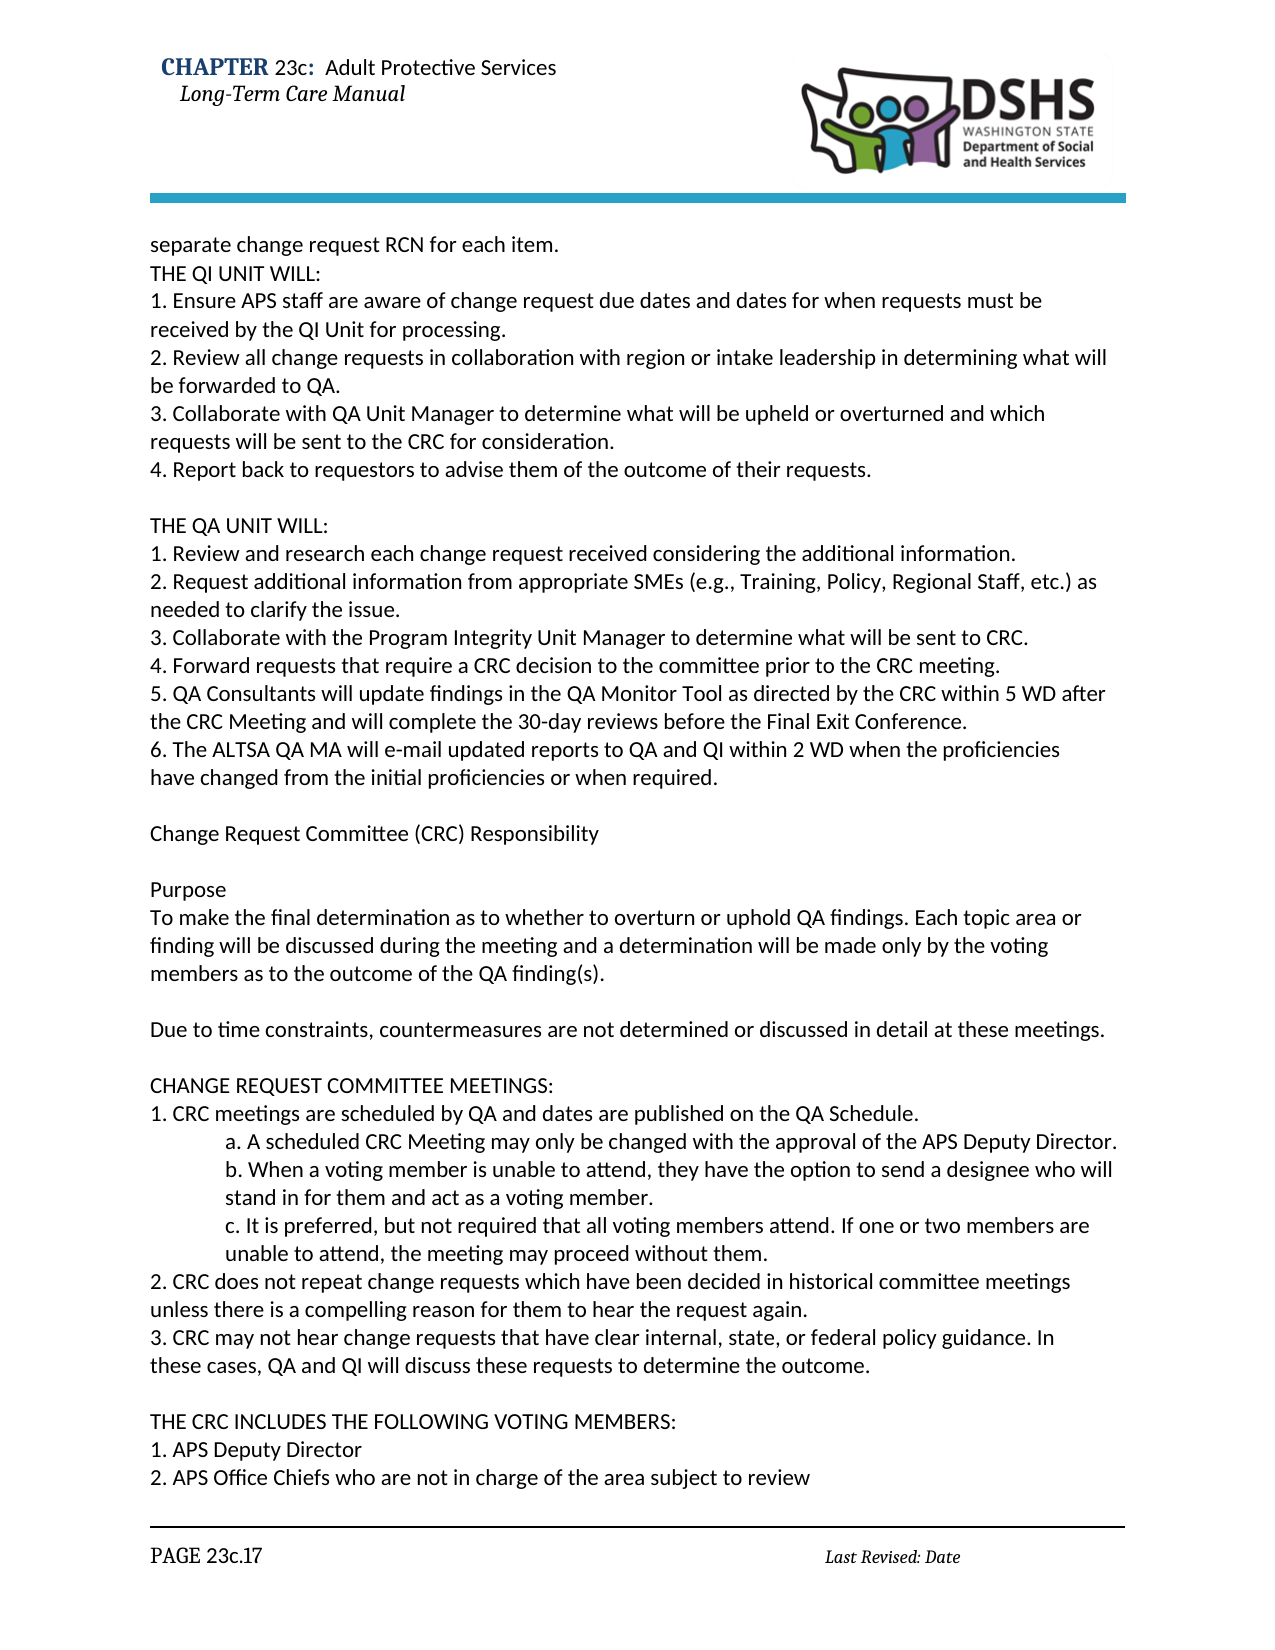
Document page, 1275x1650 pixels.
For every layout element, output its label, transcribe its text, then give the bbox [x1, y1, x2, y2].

text unable to attend, the meeting may proceed without them. [150, 1239, 1125, 1267]
text 6. The ALTSA QA MA will e-mail updated reports to QA and QI within 2 WD when the proficiencies [150, 735, 1125, 763]
text have changed from the initial proficiencies or when required. [150, 763, 1125, 791]
text the CRC Meeting and will complete the 30-day reviews before the Final Exit Conference. [150, 707, 1125, 735]
text c. It is preferred, but not required that all voting members attend. If one or two members are [150, 1211, 1125, 1239]
text 3. Collaborate with QA Unit Manager to determine what will be upheld or overturned and which [150, 399, 1125, 427]
text be forwarded to QA. [150, 371, 1125, 399]
text 5. QA Consultants will update findings in the QA Monitor Tool as directed by the CRC within 5 WD after [150, 679, 1125, 707]
text 1. APS Deputy Director [150, 1436, 1125, 1463]
text b. When a voting member is unable to attend, they have the option to send a designee who will [150, 1155, 1125, 1183]
text members as to the outcome of the QA finding(s). [150, 959, 1125, 987]
text 2. Request additional information from appropriate SMEs (e.g., Training, Policy, Regional Staff, etc.) as [150, 567, 1125, 595]
text THE QA UNIT WILL: [150, 511, 1125, 539]
text 1. CRC meetings are scheduled by QA and dates are published on the QA Schedule. [150, 1099, 1125, 1127]
text these cases, QA and QI will discuss these requests to determine the outcome. [150, 1351, 1125, 1379]
picture [791, 52, 1115, 189]
text To make the final determination as to whether to overturn or uphold QA findings. Each topic area or [150, 903, 1125, 931]
text Change Request Committee (CRC) Responsibility [150, 819, 1125, 847]
text THE QI UNIT WILL: [150, 259, 1125, 287]
text 4. Report back to requestors to advise them of the outcome of their requests. [150, 455, 1125, 483]
text 2. Review all change requests in collaboration with region or intake leadership in determining what will [150, 343, 1125, 371]
text stand in for them and act as a voting member. [150, 1183, 1125, 1211]
text 2. APS Office Chiefs who are not in charge of the area subject to review [150, 1463, 1125, 1492]
text requests will be sent to the CRC for consideration. [150, 427, 1125, 455]
text Purpose [150, 875, 1125, 903]
text Due to time constraints, countermeasures are not determined or discussed in detail at these meetings. [150, 1015, 1125, 1043]
text unless there is a compelling reason for them to hear the request again. [150, 1295, 1125, 1323]
text needed to clarify the issue. [150, 595, 1125, 623]
text received by the QI Unit for processing. [150, 315, 1125, 343]
text separate change request RCN for each item. [150, 231, 1125, 259]
text 1. Review and research each change request received considering the additional information. [150, 539, 1125, 567]
text a. A scheduled CRC Meeting may only be changed with the approval of the APS Deputy Director. [150, 1127, 1125, 1155]
text 3. CRC may not hear change requests that have clear internal, state, or federal policy guidance. In [150, 1323, 1125, 1351]
text 3. Collaborate with the Program Integrity Unit Manager to determine what will be sent to CRC. [150, 623, 1125, 651]
text THE CRC INCLUDES THE FOLLOWING VOTING MEMBERS: [150, 1407, 1125, 1436]
text finding will be discussed during the meeting and a determination will be made only by the voting [150, 931, 1125, 959]
text 1. Ensure APS staff are aware of change request due dates and dates for when requests must be [150, 287, 1125, 315]
text 4. Forward requests that require a CRC decision to the committee prior to the CRC meeting. [150, 651, 1125, 679]
text 2. CRC does not repeat change requests which have been decided in historical committee meetings [150, 1267, 1125, 1295]
text CHANGE REQUEST COMMITTEE MEETINGS: [150, 1071, 1125, 1099]
